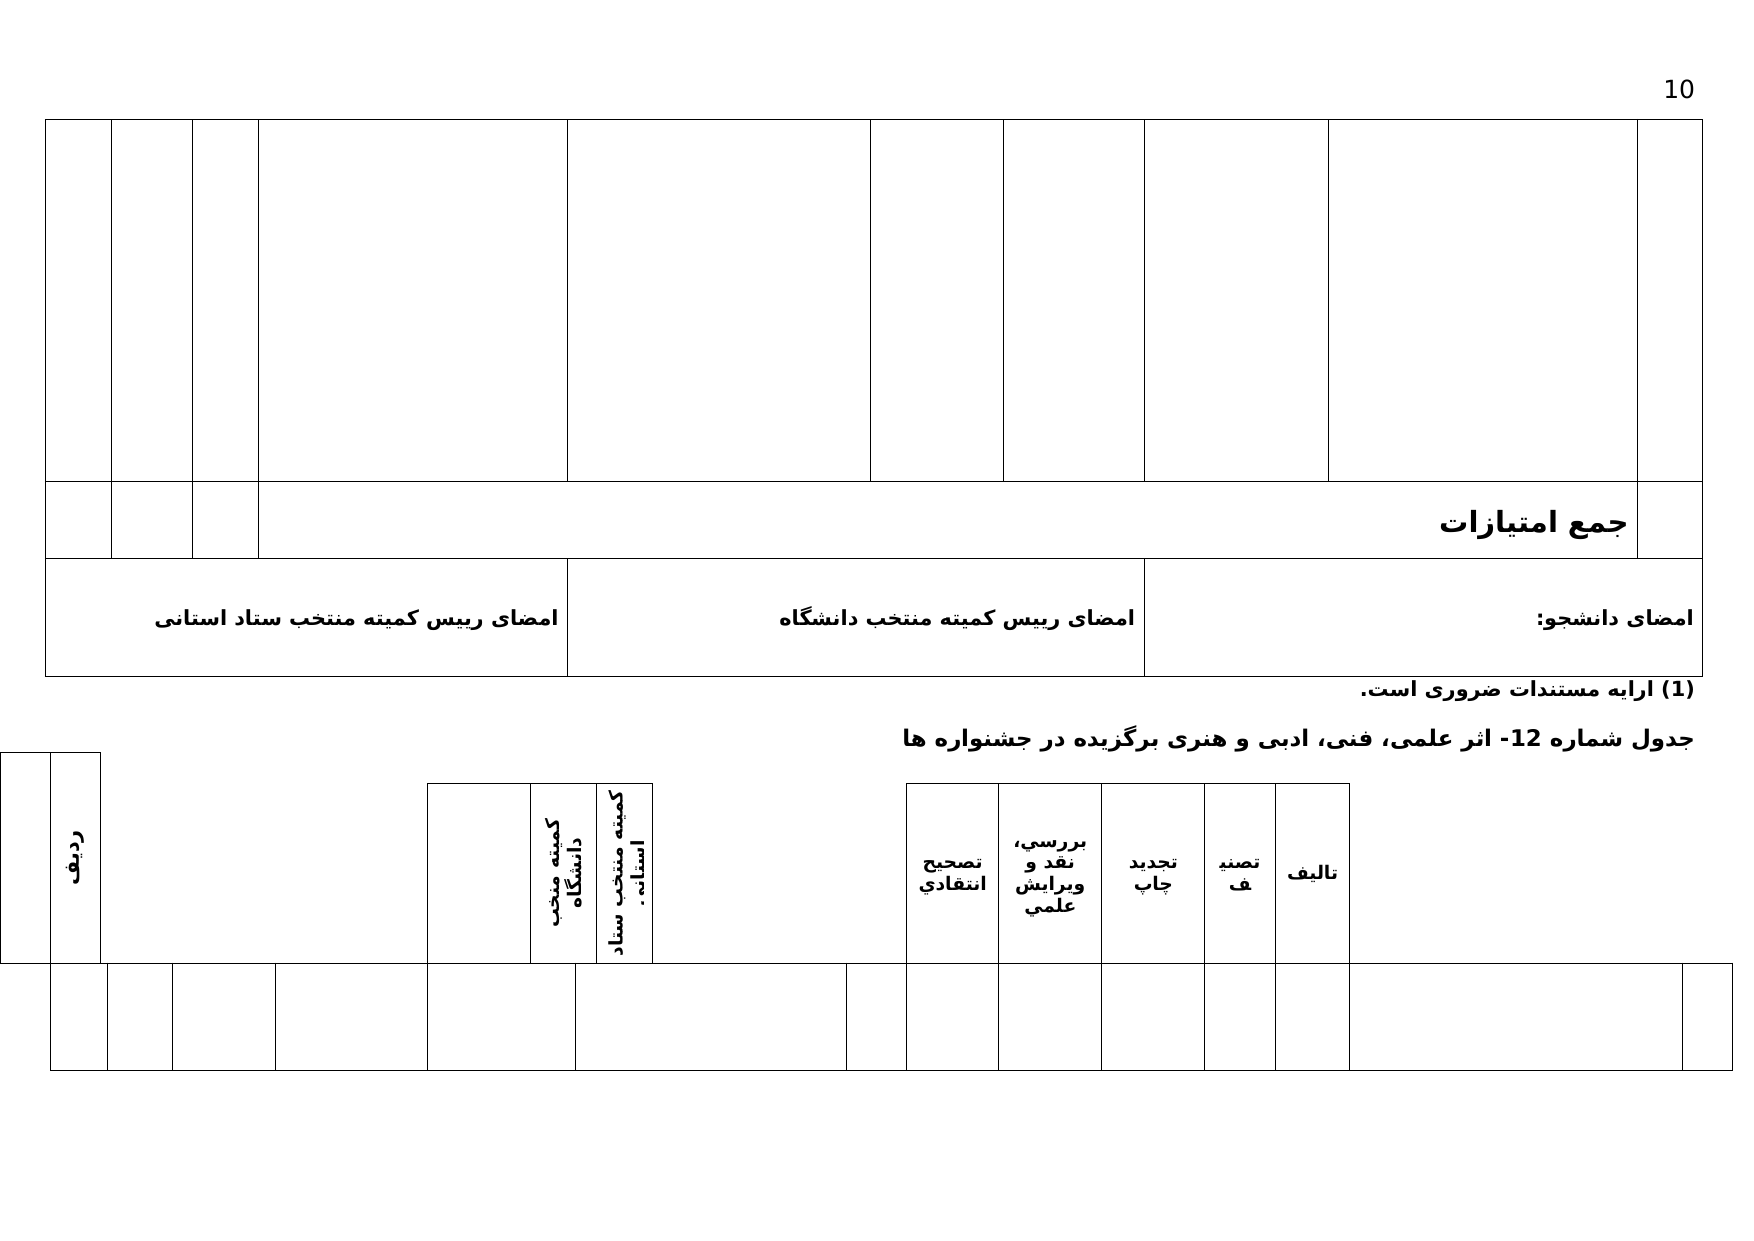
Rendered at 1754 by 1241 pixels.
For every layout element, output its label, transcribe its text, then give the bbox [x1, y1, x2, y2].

table_cell [576, 964, 846, 1070]
table_cell [1638, 120, 1702, 481]
table_cell امضای رییس کمیته منتخب ستاد استانی [46, 559, 567, 676]
table_cell [112, 482, 192, 558]
table_cell تصحيح انتقادي [907, 784, 998, 962]
table_cell امضای رییس کمیته منتخب دانشگاه [568, 559, 1144, 676]
table_cell کمیته منتخب ستاد استانی [597, 784, 652, 962]
table_cell [1638, 482, 1702, 558]
table_cell [46, 120, 111, 481]
table_cell [1683, 964, 1732, 1070]
table_cell تجديد چاپ [1102, 784, 1204, 962]
table_cell [847, 964, 906, 1070]
table_cell جمع امتیازات [259, 482, 1637, 558]
table_cell [108, 964, 172, 1070]
table_cell [173, 964, 275, 1070]
table_cell [193, 120, 258, 481]
table_cell [259, 120, 567, 481]
table_cell [276, 964, 427, 1070]
table_cell [871, 120, 1003, 481]
table_cell [51, 964, 107, 1070]
table_cell [46, 482, 111, 558]
table_cell [1205, 964, 1275, 1070]
table_cell تصنيف [1205, 784, 1275, 962]
table_cell [428, 784, 530, 962]
table_cell [1004, 120, 1144, 481]
table_cell امضای دانشجو: [1145, 559, 1702, 676]
subtitle جدول شماره 12- اثر علمی، فنی، ادبی و هنری برگزیده در جشنواره ها [53, 726, 1695, 752]
table_cell [1329, 120, 1637, 481]
table_cell بررسي، نقد و ويرايش علمي [999, 784, 1101, 962]
table_cell [1276, 964, 1349, 1070]
table_cell کمیته منخب دانشگاه [531, 784, 596, 962]
table_cell [1145, 120, 1328, 481]
table_cell [999, 964, 1101, 1070]
table_header رديف [51, 753, 100, 962]
table_cell [428, 964, 575, 1070]
table_cell [1350, 964, 1682, 1070]
table_cell [193, 482, 258, 558]
text (1) ارایه مستندات ضروری است. [53, 677, 1695, 701]
table_cell [568, 120, 870, 481]
table_cell تاليف [1276, 784, 1349, 962]
table_cell [907, 964, 998, 1070]
table_cell [1102, 964, 1204, 1070]
table_cell [112, 120, 192, 481]
